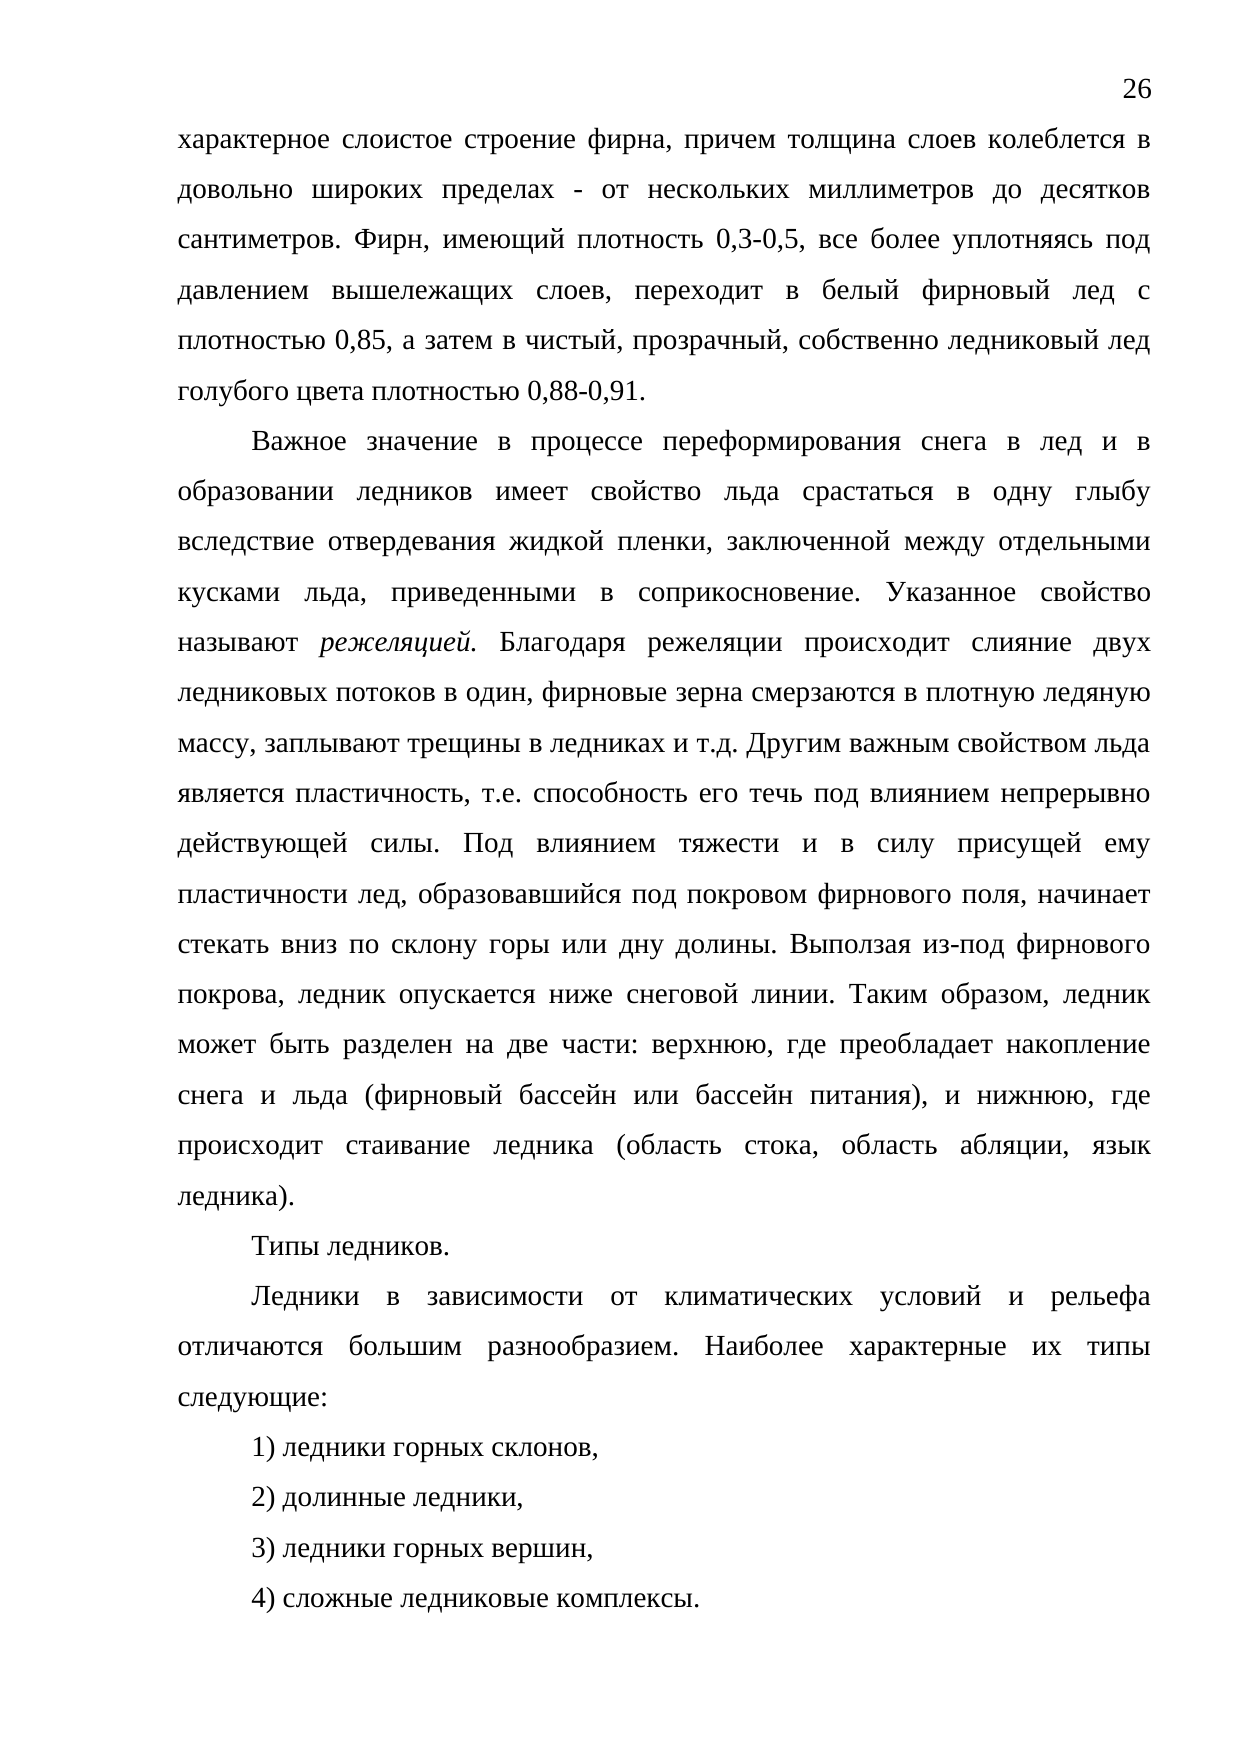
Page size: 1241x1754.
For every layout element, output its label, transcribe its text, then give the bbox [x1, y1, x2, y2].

text Ледники в зависимости от климатических условий и рельефа отличаются большим разнообразием. Наиболее характерные их типы следующие: [177, 1278, 1152, 1412]
text 3) ледники горных вершин, [177, 1530, 1152, 1563]
text 1) ледники горных склонов, [177, 1429, 1152, 1463]
text 2) долинные ледники, [177, 1479, 1152, 1513]
text 4) сложные ледниковые комплексы. [177, 1580, 1152, 1614]
subtitle Типы ледников. [177, 1228, 1152, 1261]
text Важное значение в процессе переформирования снега в лед и в образовании ледников имеет свойство льда срастаться в одну глыбу вследствие отвердевания жидкой пленки, заключенной между отдельными кусками льда, приведенными в соприкосновение. Указанное свойство называют режеляцией. Благодаря режеляции происходит слияние двух ледниковых потоков в один, фирновые зерна смерзаются в плотную ледяную массу, заплывают трещины в ледниках и т.д. Другим важным свойством льда является пластичность, т.е. способность его течь под влиянием непрерывно действующей силы. Под влиянием тяжести и в силу присущей ему пластичности лед, образовавшийся под покровом фирнового поля, начинает стекать вниз по склону горы или дну долины. Выползая из-под фирнового покрова, ледник опускается ниже снеговой линии. Таким образом, ледник может быть разделен на две части: верхнюю, где преобладает накопление снега и льда (фирновый бассейн или бассейн питания), и нижнюю, где происходит стаивание ледника (область стока, область абляции, язык ледника). [177, 423, 1152, 1211]
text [177, 121, 1152, 406]
